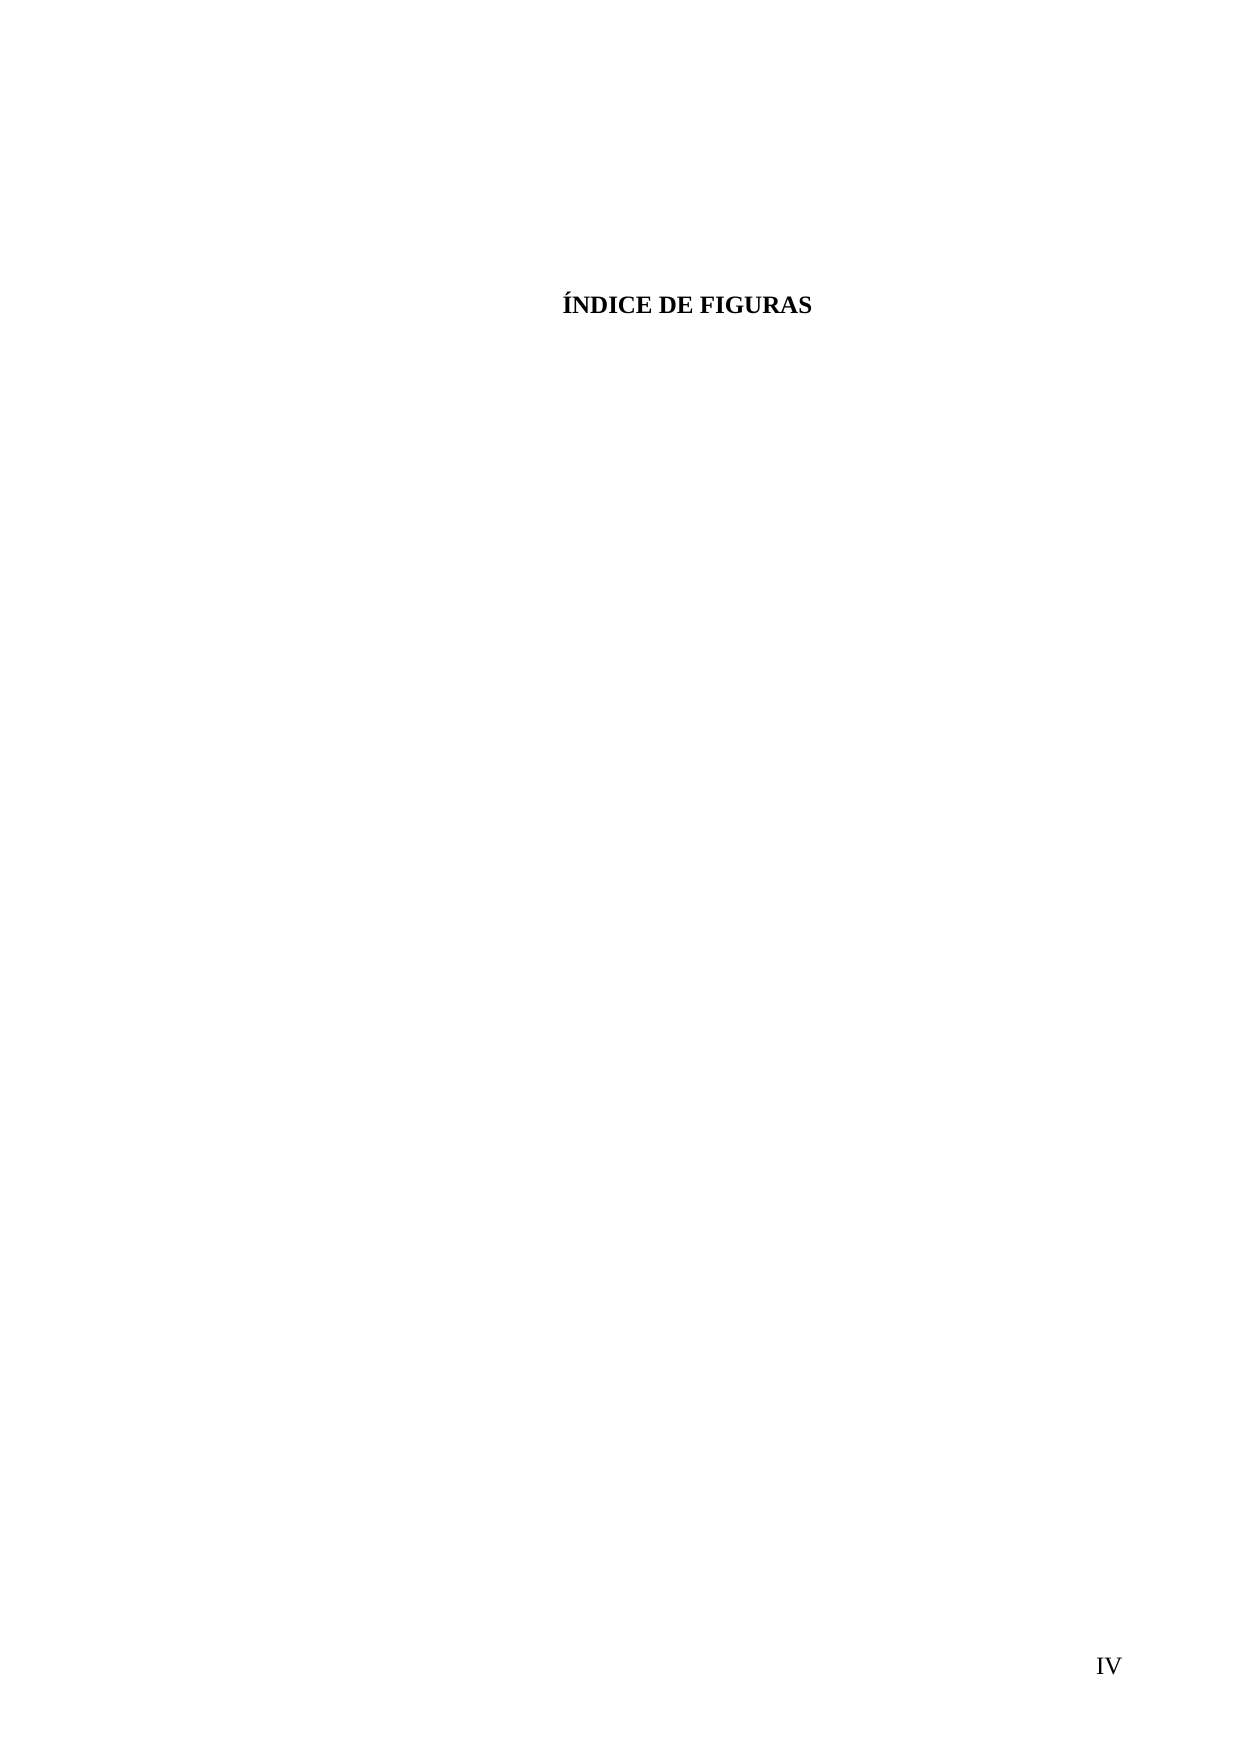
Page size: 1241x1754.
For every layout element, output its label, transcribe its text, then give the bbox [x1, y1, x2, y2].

list ÍNDICE DE FIGURAS [252, 291, 1122, 319]
